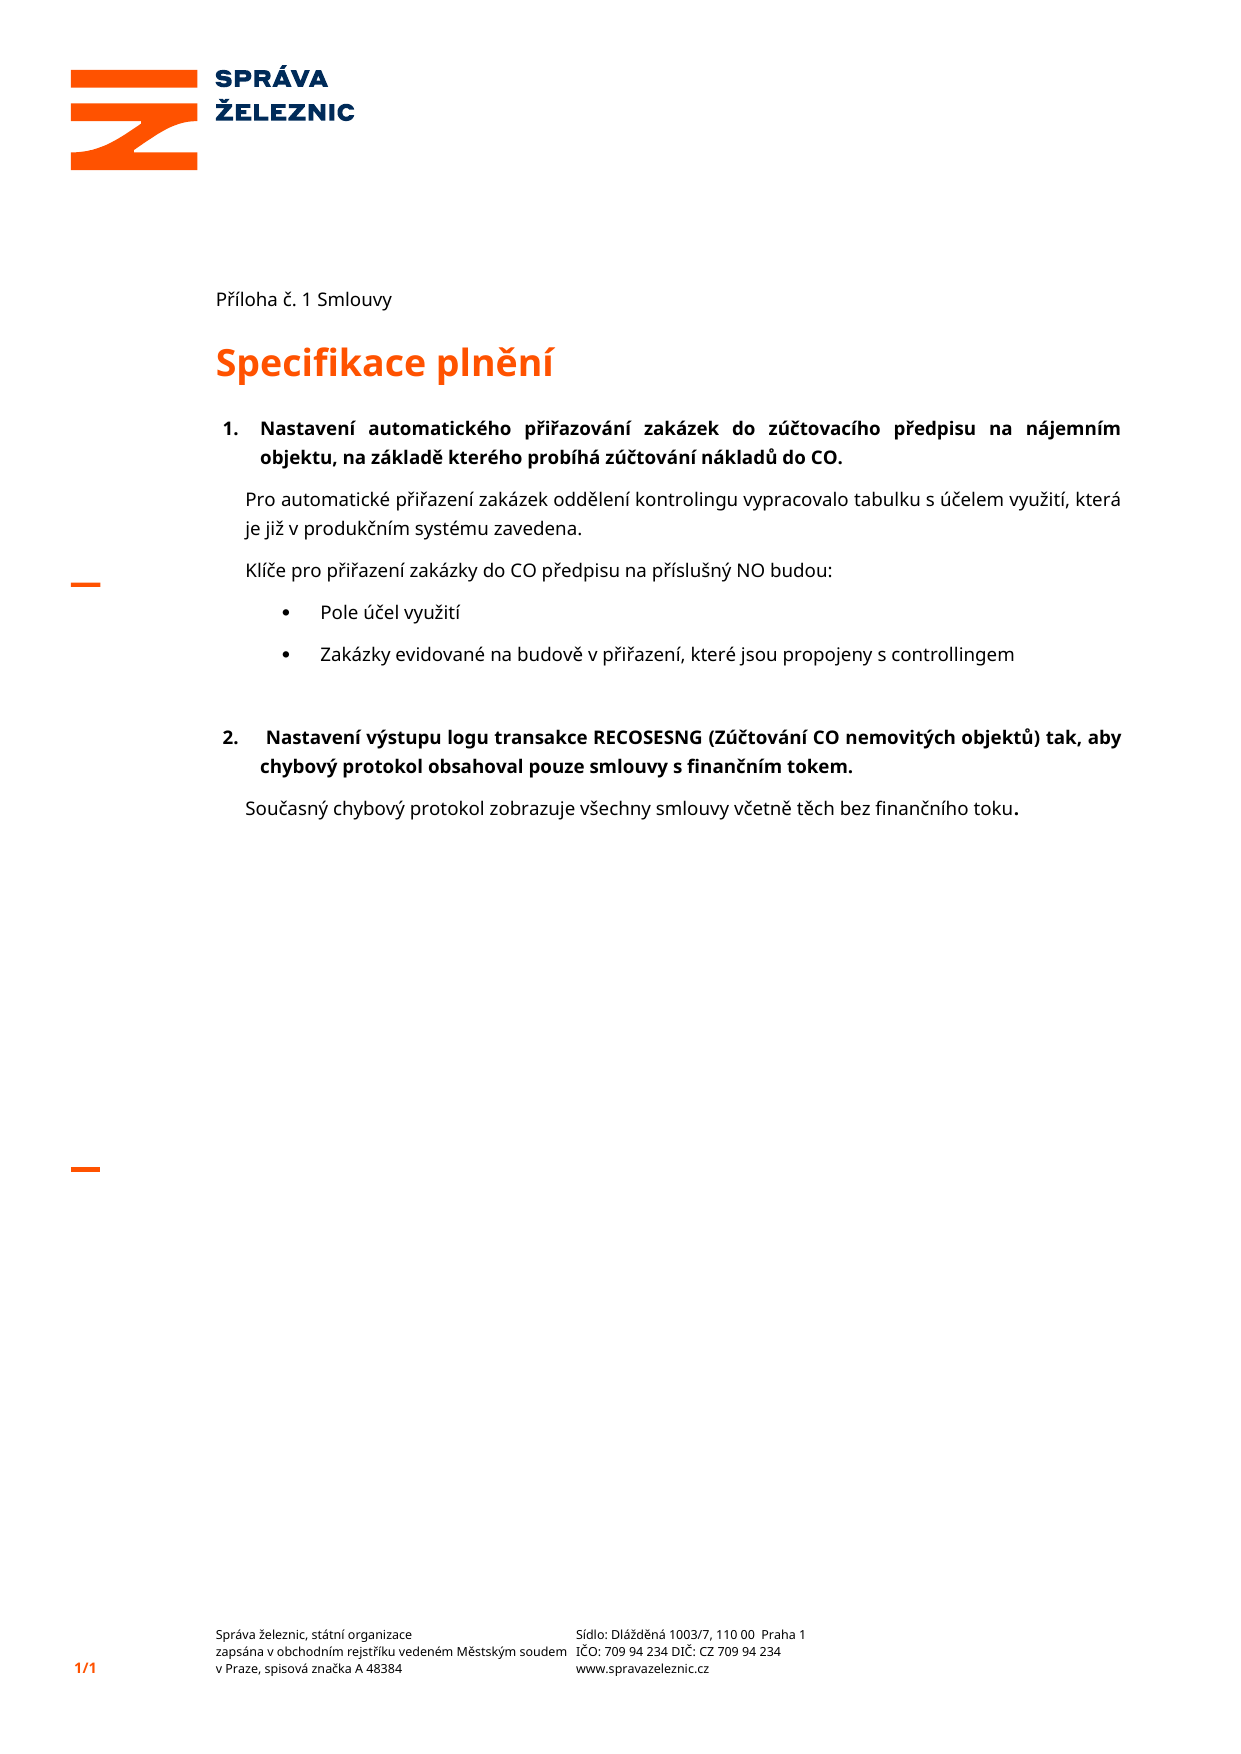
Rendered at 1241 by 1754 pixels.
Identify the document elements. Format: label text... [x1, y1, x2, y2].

text Klíče pro přiřazení zakázky do CO předpisu na příslušný NO budou: [245, 557, 1122, 583]
list Pole účel využití [283, 599, 1122, 625]
text Pro automatické přiřazení zakázek oddělení kontrolingu vypracovalo tabulku s účelem využití, která je již v produkčním systému zavedena. [245, 486, 1122, 541]
text Příloha č. 1 Smlouvy [216, 286, 1122, 311]
list Nastavení automatického přiřazování zakázek do zúčtovacího předpisu na nájemním objektu, na základě kterého probíhá zúčtování nákladů do CO. [222, 415, 1122, 470]
text Současný chybový protokol zobrazuje všechny smlouvy včetně těch bez finančního toku. [245, 796, 1122, 821]
list Nastavení výstupu logu transakce RECOSESNG (Zúčtování CO nemovitých objektů) tak, aby chybový protokol obsahoval pouze smlouvy s finančním tokem. [222, 724, 1122, 779]
list Zakázky evidované na budově v přiřazení, které jsou propojeny s controllingem [283, 641, 1122, 667]
text Specifikace plnění [216, 336, 1122, 387]
